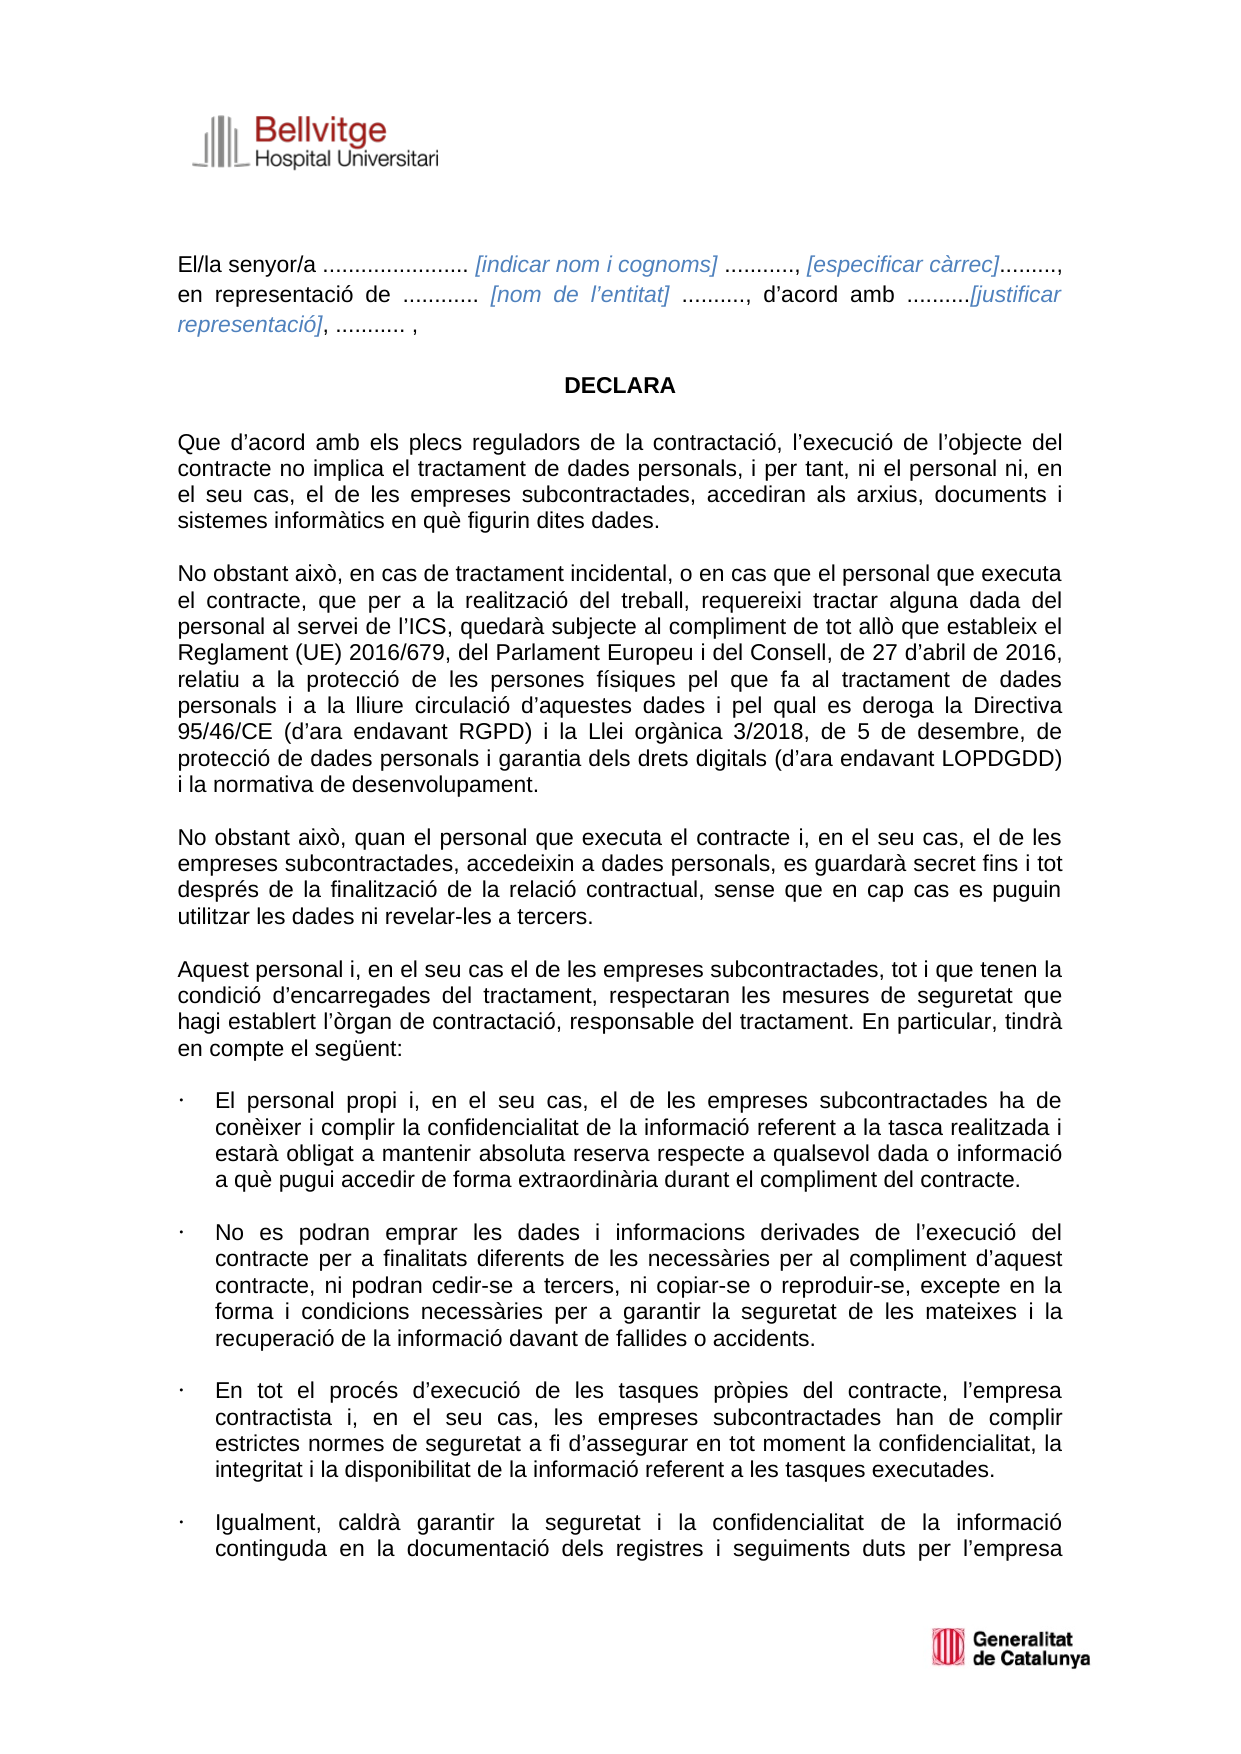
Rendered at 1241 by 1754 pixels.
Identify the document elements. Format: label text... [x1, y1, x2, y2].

list El personal propi i, en el seu cas, el de les empreses subcontractades ha de conèixer i complir la confidencialitat de la informació referent a la tasca realitzada i estarà obligat a mantenir absoluta reserva respecte a qualsevol dada o informació a què pugui accedir de forma extraordinària durant el compliment del contracte. [177, 1087, 1063, 1193]
list En tot el procés d’execució de les tasques pròpies del contracte, l’empresa contractista i, en el seu cas, les empreses subcontractades han de complir estrictes normes de seguretat a fi d’assegurar en tot moment la confidencialitat, la integritat i la disponibilitat de la informació referent a les tasques executades. [177, 1377, 1063, 1483]
list No es podran emprar les dades i informacions derivades de l’execució del contracte per a finalitats diferents de les necessàries per al compliment d’aquest contracte, ni podran cedir-se a tercers, ni copiar-se o reproduir-se, excepte en la forma i condicions necessàries per a garantir la seguretat de les mateixes i la recuperació de la informació davant de fallides o accidents. [177, 1219, 1063, 1351]
text No obstant això, quan el personal que executa el contracte i, en el seu cas, el de les empreses subcontractades, accedeixin a dades personals, es guardarà secret fins i tot després de la finalització de la relació contractual, sense que en cap cas es puguin utilitzar les dades ni revelar-les a tercers. [177, 824, 1063, 929]
text Aquest personal i, en el seu cas el de les empreses subcontractades, tot i que tenen la condició d’encarregades del tractament, respectaran les mesures de seguretat que hagi establert l’òrgan de contractació, responsable del tractament. En particular, tindrà en compte el següent: [177, 956, 1063, 1061]
picture [177, 100, 454, 185]
picture [893, 1621, 1129, 1674]
text No obstant això, en cas de tractament incidental, o en cas que el personal que executa el contracte, que per a la realització del treball, requereixi tractar alguna dada del personal al servei de l’ICS, quedarà subjecte al compliment de tot allò que estableix el Reglament (UE) 2016/679, del Parlament Europeu i del Consell, de 27 d’abril de 2016, relatiu a la protecció de les persones físiques pel que fa al tractament de dades personals i a la lliure circulació d’aquestes dades i pel qual es deroga la Directiva 95/46/CE (d’ara endavant RGPD) i la Llei orgànica 3/2018, de 5 de desembre, de protecció de dades personals i garantia dels drets digitals (d’ara endavant LOPDGDD) i la normativa de desenvolupament. [177, 560, 1063, 797]
text DECLARA [177, 372, 1063, 398]
text Que d’acord amb els plecs reguladors de la contractació, l’execució de l’objecte del contracte no implica el tractament de dades personals, i per tant, ni el personal ni, en el seu cas, el de les empreses subcontractades, accediran als arxius, documents i sistemes informàtics en què figurin dites dades. [177, 428, 1063, 534]
text El/la senyor/a ....................... [indicar nom i cognoms] ..........., [especificar càrrec]........., en representació de ............ [nom de l’entitat] .........., d’acord amb ..........[justificar representació], ........... , [177, 251, 1063, 338]
